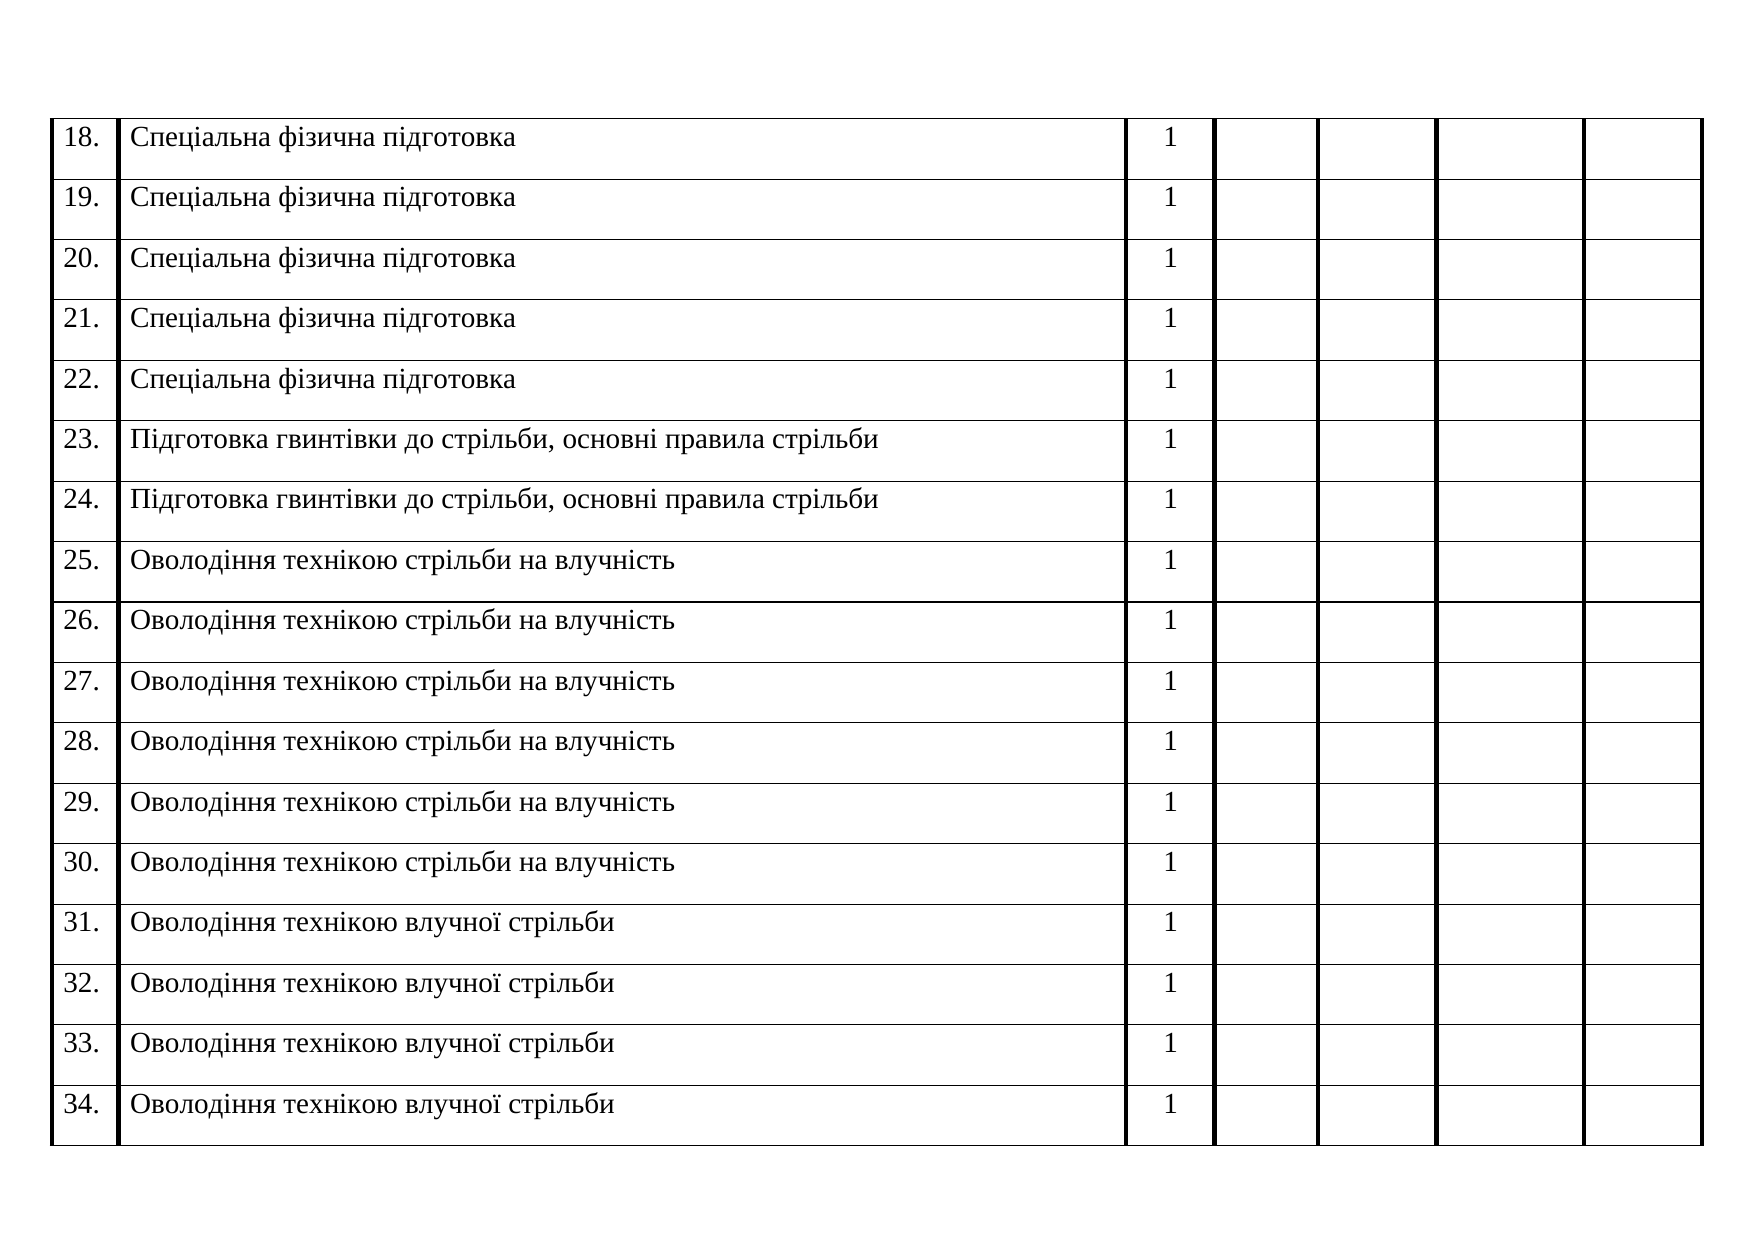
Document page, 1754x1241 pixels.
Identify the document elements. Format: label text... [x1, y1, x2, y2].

table_cell [1320, 844, 1434, 903]
table_cell [1320, 1086, 1434, 1145]
table_cell 1 [1128, 1025, 1212, 1085]
table_cell [1439, 300, 1582, 360]
table_cell Оволодіння технікою стрільби на влучність [121, 663, 1124, 722]
table_cell [1586, 1086, 1700, 1145]
table_cell [1439, 603, 1582, 662]
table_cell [121, 119, 1124, 178]
table_cell [1439, 663, 1582, 722]
table_cell [1217, 542, 1316, 601]
table_cell [54, 663, 116, 722]
table_cell [54, 723, 116, 783]
table_cell [1586, 180, 1700, 239]
table_cell [1320, 482, 1434, 541]
table_cell Спеціальна фізична підготовка [121, 361, 1124, 420]
table_cell [1320, 723, 1434, 783]
table_cell [1586, 905, 1700, 964]
table_cell [1217, 723, 1316, 783]
table_cell [1439, 1025, 1582, 1085]
table_cell Оволодіння технікою влучної стрільби [121, 1025, 1124, 1085]
table_cell [1439, 844, 1582, 903]
table_cell Підготовка гвинтівки до стрільби, основні правила стрільби [121, 421, 1124, 481]
table_cell [1217, 603, 1316, 662]
table_cell [1320, 119, 1434, 178]
table_cell [1586, 361, 1700, 420]
table_cell [1586, 542, 1700, 601]
table_cell [1217, 965, 1316, 1024]
table_cell [54, 844, 116, 903]
table_cell [1217, 663, 1316, 722]
table_cell [1217, 119, 1316, 178]
table_cell [54, 1025, 116, 1085]
table_cell 1 [1128, 361, 1212, 420]
table_cell [1217, 1025, 1316, 1085]
table_cell Оволодіння технікою стрільби на влучність [121, 844, 1124, 903]
table_cell [1320, 1025, 1434, 1085]
table_cell [1439, 784, 1582, 843]
table_cell 1 [1128, 663, 1212, 722]
table_cell 1 [1128, 421, 1212, 481]
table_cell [121, 1086, 1124, 1145]
table_cell [54, 784, 116, 843]
table_cell [1320, 603, 1434, 662]
table_cell 1 [1128, 300, 1212, 360]
table_cell [1217, 300, 1316, 360]
table_cell [1217, 784, 1316, 843]
table_cell 1 [1128, 482, 1212, 541]
table_cell [1439, 180, 1582, 239]
table_cell Спеціальна фізична підготовка [121, 240, 1124, 299]
table_cell 1 [1128, 784, 1212, 843]
table_cell 1 [1128, 180, 1212, 239]
table_cell [54, 180, 116, 239]
table_cell [1320, 784, 1434, 843]
table_cell [54, 1086, 116, 1145]
table_cell 1 [1128, 905, 1212, 964]
table_cell Оволодіння технікою влучної стрільби [121, 965, 1124, 1024]
table_cell [1439, 965, 1582, 1024]
table_cell [1217, 482, 1316, 541]
table_cell [1217, 905, 1316, 964]
table_cell [1439, 723, 1582, 783]
table_cell 1 [1128, 542, 1212, 601]
table_cell [1586, 784, 1700, 843]
table_cell Спеціальна фізична підготовка [121, 300, 1124, 360]
table_cell [1320, 240, 1434, 299]
table_cell Оволодіння технікою стрільби на влучність [121, 542, 1124, 601]
table_cell [1217, 844, 1316, 903]
table_cell [1586, 119, 1700, 178]
table_cell [1320, 300, 1434, 360]
table_cell 1 [1128, 965, 1212, 1024]
table_cell [1586, 421, 1700, 481]
table_cell 1 [1128, 723, 1212, 783]
table_cell Оволодіння технікою стрільби на влучність [121, 603, 1124, 662]
table_cell [1320, 361, 1434, 420]
table_cell [1586, 663, 1700, 722]
table_cell [1320, 905, 1434, 964]
table_cell [1320, 180, 1434, 239]
table_cell 1 [1128, 240, 1212, 299]
table_cell [54, 300, 116, 360]
table_cell [1320, 542, 1434, 601]
table_cell [1439, 361, 1582, 420]
table_cell [1586, 723, 1700, 783]
table_cell [1439, 119, 1582, 178]
table_cell [1320, 965, 1434, 1024]
table_cell [1217, 361, 1316, 420]
table_cell [1320, 421, 1434, 481]
table_cell 1 [1128, 844, 1212, 903]
table_cell Оволодіння технікою стрільби на влучність [121, 723, 1124, 783]
table_cell [1439, 421, 1582, 481]
table_cell [54, 542, 116, 601]
table_cell [1217, 1086, 1316, 1145]
table_cell 1 [1128, 1086, 1212, 1145]
table_cell [1439, 240, 1582, 299]
table_cell Оволодіння технікою влучної стрільби [121, 905, 1124, 964]
table_cell [1439, 482, 1582, 541]
table_cell [1217, 240, 1316, 299]
table_cell [1586, 300, 1700, 360]
table_cell [1586, 482, 1700, 541]
table_cell [1217, 180, 1316, 239]
table_cell [1439, 542, 1582, 601]
table_cell [1217, 421, 1316, 481]
table_cell [54, 361, 116, 420]
table_cell Спеціальна фізична підготовка [121, 180, 1124, 239]
table_cell [54, 905, 116, 964]
table_cell [1586, 965, 1700, 1024]
table_cell [1439, 905, 1582, 964]
table_cell Підготовка гвинтівки до стрільби, основні правила стрільби [121, 482, 1124, 541]
table_cell [54, 482, 116, 541]
table_cell 1 [1128, 603, 1212, 662]
table_cell [54, 421, 116, 481]
table_cell [1439, 1086, 1582, 1145]
table_cell [1586, 1025, 1700, 1085]
table_cell [54, 119, 116, 178]
table_cell [1586, 844, 1700, 903]
table_cell Оволодіння технікою стрільби на влучність [121, 784, 1124, 843]
table_cell [54, 965, 116, 1024]
table_cell [1320, 663, 1434, 722]
table_cell [54, 603, 116, 662]
table_cell 1 [1128, 119, 1212, 178]
table_cell [1586, 603, 1700, 662]
table_cell [1586, 240, 1700, 299]
table_cell [54, 240, 116, 299]
